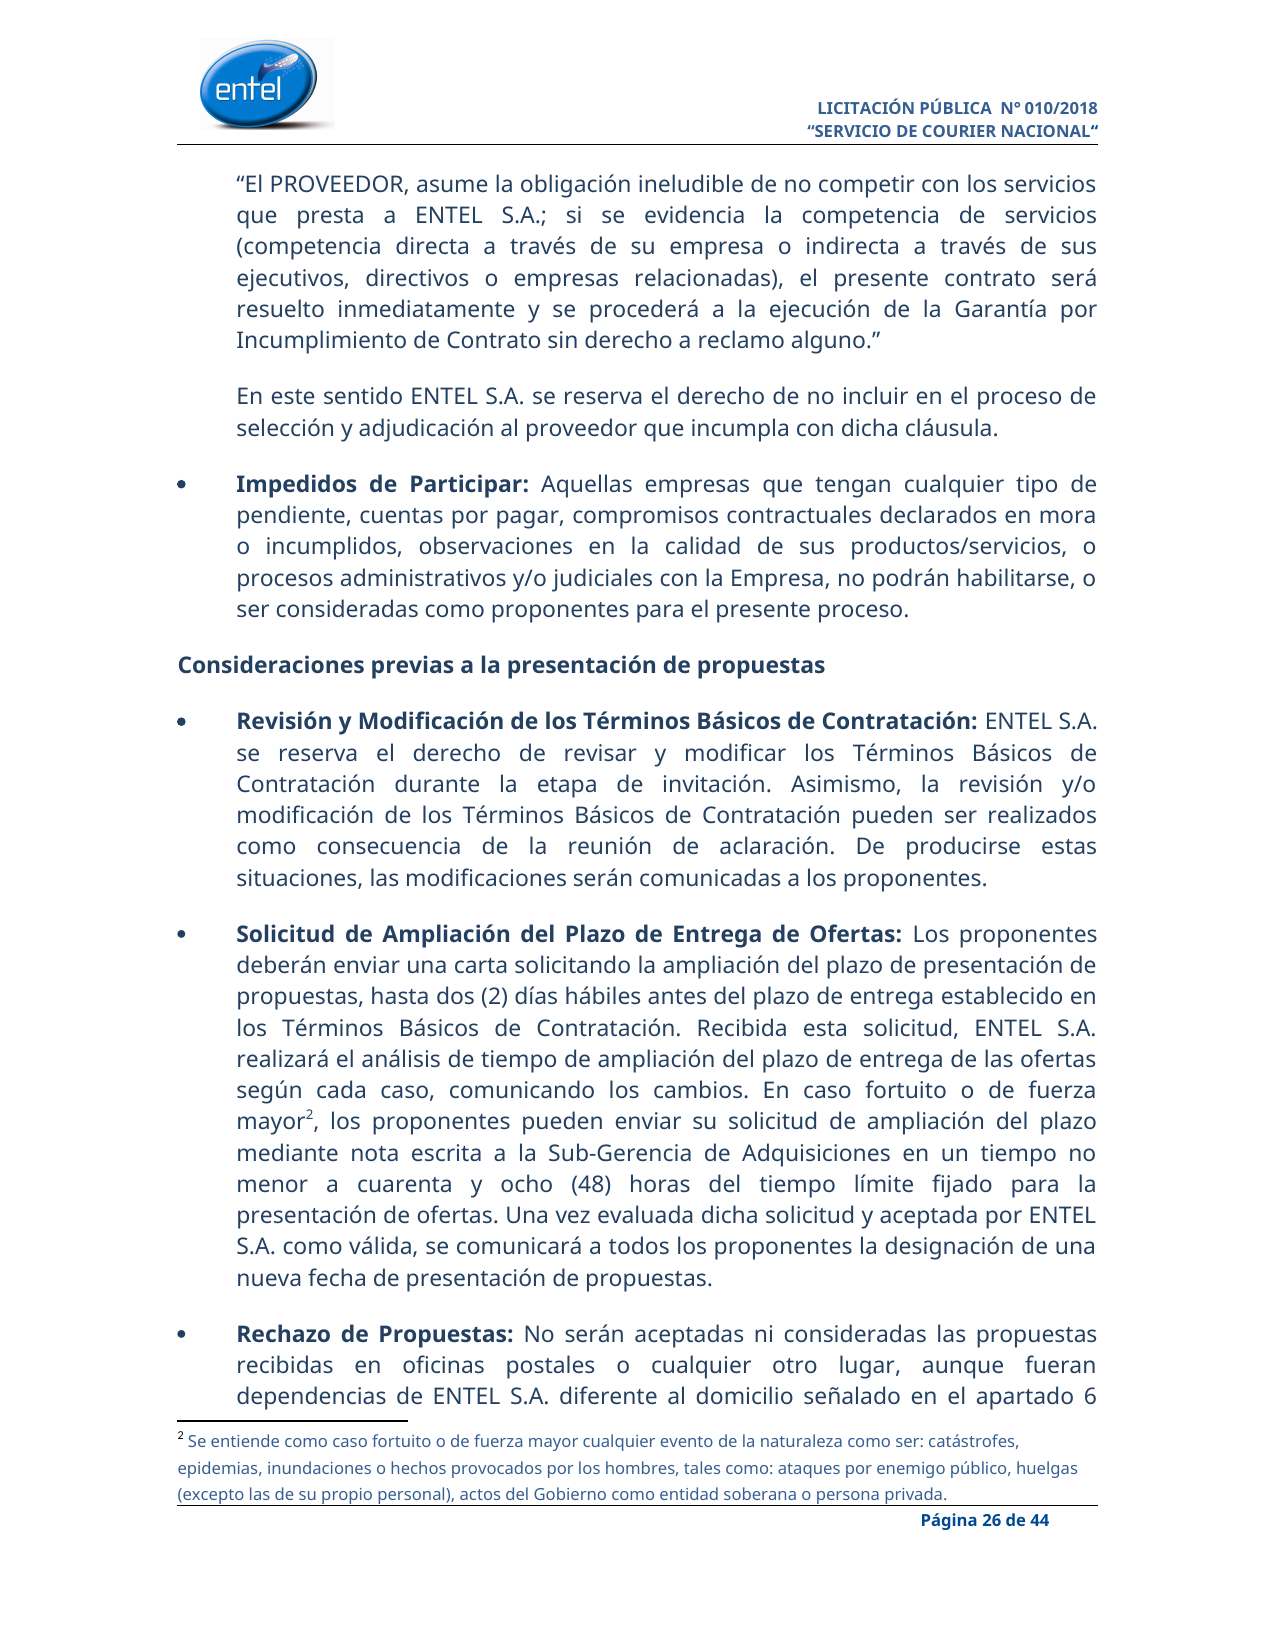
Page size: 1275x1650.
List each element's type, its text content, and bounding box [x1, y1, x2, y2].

list Solicitud de Ampliación del Plazo de Entrega de Ofertas: Los proponentes deberán enviar una carta solicitando la ampliación del plazo de presentación de propuestas, hasta dos (2) días hábiles antes del plazo de entrega establecido en los Términos Básicos de Contratación. Recibida esta solicitud, ENTEL S.A. realizará el análisis de tiempo de ampliación del plazo de entrega de las ofertas según cada caso, comunicando los cambios. En caso fortuito o de fuerza mayor, los proponentes pueden enviar su solicitud de ampliación del plazo mediante nota escrita a la Sub-Gerencia de Adquisiciones en un tiempo no menor a cuarenta y ocho (48) horas del tiempo límite fijado para la presentación de ofertas. Una vez evaluada dicha solicitud y aceptada por ENTEL S.A. como válida, se comunicará a todos los proponentes la designación de una nueva fecha de presentación de propuestas. [177, 918, 1098, 1293]
text Consideraciones previas a la presentación de propuestas [177, 649, 1098, 680]
list Revisión y Modificación de los Términos Básicos de Contratación: ENTEL S.A. se reserva el derecho de revisar y modificar los Términos Básicos de Contratación durante la etapa de invitación. Asimismo, la revisión y/o modificación de los Términos Básicos de Contratación pueden ser realizados como consecuencia de la reunión de aclaración. De producirse estas situaciones, las modificaciones serán comunicadas a los proponentes. [177, 705, 1098, 893]
text “El PROVEEDOR, asume la obligación ineludible de no competir con los servicios que presta a ENTEL S.A.; si se evidencia la competencia de servicios (competencia directa a través de su empresa o indirecta a través de sus ejecutivos, directivos o empresas relacionadas), el presente contrato será resuelto inmediatamente y se procederá a la ejecución de la Garantía por Incumplimiento de Contrato sin derecho a reclamo alguno.” [236, 168, 1098, 355]
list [177, 1318, 1098, 1411]
list Impedidos de Participar: Aquellas empresas que tengan cualquier tipo de pendiente, cuentas por pagar, compromisos contractuales declarados en mora o incumplidos, observaciones en la calidad de sus productos/servicios, o procesos administrativos y/o judiciales con la Empresa, no podrán habilitarse, o ser consideradas como proponentes para el presente proceso. [177, 468, 1098, 624]
picture [199, 38, 335, 130]
text En este sentido ENTEL S.A. se reserva el derecho de no incluir en el proceso de selección y adjudicación al proveedor que incumpla con dicha cláusula. [236, 380, 1098, 443]
